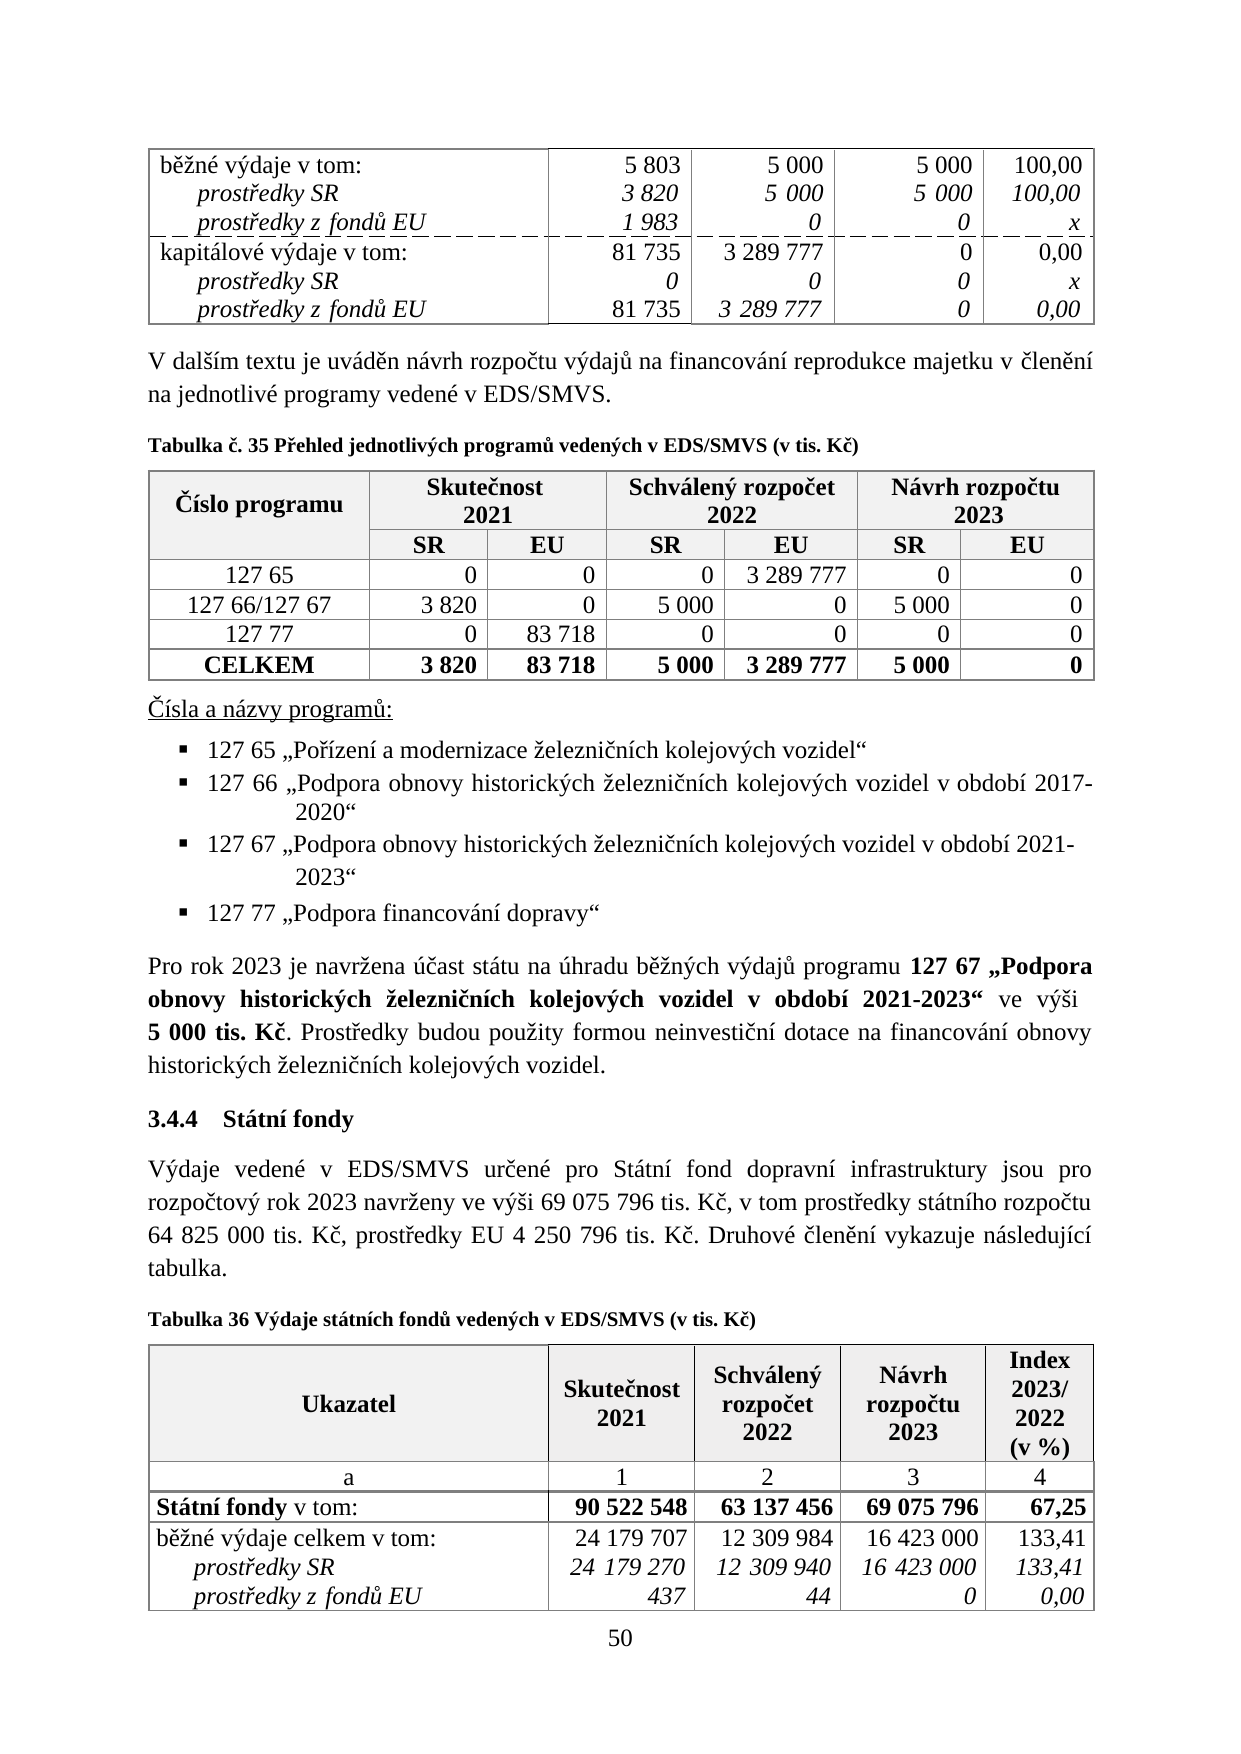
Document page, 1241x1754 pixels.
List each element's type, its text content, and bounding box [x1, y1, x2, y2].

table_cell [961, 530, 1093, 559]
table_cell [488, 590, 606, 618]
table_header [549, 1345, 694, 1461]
text Výdaje vedené v EDS/SMVS určené pro Státní fond dopravní infrastruktury jsou pro rozpočtový rok 2023 navrženy ve výši 69 075 796 tis. Kč, v tom prostředky státního rozpočtu 64 825 000 tis. Kč, prostředky EU 4 250 796 tis. Kč. Druhové členění vykazuje následující tabulka. [148, 1154, 1093, 1282]
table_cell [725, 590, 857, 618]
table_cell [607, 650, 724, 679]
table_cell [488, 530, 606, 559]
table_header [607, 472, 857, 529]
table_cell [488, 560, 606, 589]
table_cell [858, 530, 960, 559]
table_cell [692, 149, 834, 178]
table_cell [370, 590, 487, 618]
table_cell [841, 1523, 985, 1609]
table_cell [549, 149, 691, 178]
subtitle Státní fondy [148, 1104, 1093, 1133]
text Pro rok 2023 je navržena účast státu na úhradu běžných výdajů programu 127 67 „Podpora obnovy historických železničních kolejových vozidel v období 2021-2023“ ve výši 5 000 tis. Kč. Prostředky budou použity formou neinvestiční dotace na financování obnovy historických železničních kolejových vozidel. [148, 951, 1093, 1079]
text Čísla a názvy programů: [148, 694, 1093, 722]
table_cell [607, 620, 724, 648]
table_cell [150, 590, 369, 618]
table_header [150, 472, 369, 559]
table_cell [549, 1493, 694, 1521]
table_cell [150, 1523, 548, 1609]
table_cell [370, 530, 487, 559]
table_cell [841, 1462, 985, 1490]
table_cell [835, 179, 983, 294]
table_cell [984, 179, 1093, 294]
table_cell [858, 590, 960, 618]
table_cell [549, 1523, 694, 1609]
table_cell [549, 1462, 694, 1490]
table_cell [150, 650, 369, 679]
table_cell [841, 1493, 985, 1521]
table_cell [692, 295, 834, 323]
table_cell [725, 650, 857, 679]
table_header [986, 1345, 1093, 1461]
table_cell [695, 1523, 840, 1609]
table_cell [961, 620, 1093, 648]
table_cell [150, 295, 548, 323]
text Tabulka č. 35 Přehled jednotlivých programů vedených v EDS/SMVS (v tis. Kč) [148, 433, 1093, 457]
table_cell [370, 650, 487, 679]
list 127 77 „Podpora financování dopravy“ [177, 898, 1093, 926]
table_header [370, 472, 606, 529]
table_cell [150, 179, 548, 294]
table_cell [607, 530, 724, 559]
table_cell běžné výdaje v tom: [150, 150, 548, 178]
list 127 66 „Podpora obnovy historických železničních kolejových vozidel v období 2017- 2020“ [177, 768, 1093, 825]
text V dalším textu je uváděn návrh rozpočtu výdajů na financování reprodukce majetku v členění na jednotlivé programy vedené v EDS/SMVS. [148, 346, 1093, 408]
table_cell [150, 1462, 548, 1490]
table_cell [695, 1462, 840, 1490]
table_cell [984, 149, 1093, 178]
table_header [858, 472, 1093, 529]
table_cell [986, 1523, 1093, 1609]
list 127 67 „Podpora obnovy historických železničních kolejových vozidel v období 2021- [177, 829, 1093, 858]
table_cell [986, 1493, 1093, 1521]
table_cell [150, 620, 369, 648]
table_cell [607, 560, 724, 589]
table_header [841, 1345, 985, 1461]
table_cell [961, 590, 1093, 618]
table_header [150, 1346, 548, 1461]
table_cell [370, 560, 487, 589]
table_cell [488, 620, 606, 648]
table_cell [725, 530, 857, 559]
text 2023“ [177, 862, 1093, 891]
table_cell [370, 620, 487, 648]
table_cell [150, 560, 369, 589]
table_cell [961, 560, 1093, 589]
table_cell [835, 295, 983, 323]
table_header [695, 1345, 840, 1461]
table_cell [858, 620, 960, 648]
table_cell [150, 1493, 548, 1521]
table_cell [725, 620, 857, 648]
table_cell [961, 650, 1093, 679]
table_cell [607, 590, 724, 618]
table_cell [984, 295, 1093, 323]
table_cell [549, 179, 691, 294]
list 127 65 „Pořízení a modernizace železničních kolejových vozidel“ [177, 735, 1093, 764]
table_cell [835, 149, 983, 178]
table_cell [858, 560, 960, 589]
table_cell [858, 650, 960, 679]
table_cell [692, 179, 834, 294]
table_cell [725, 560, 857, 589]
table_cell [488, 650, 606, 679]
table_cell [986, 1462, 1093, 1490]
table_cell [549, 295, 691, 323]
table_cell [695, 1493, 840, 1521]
